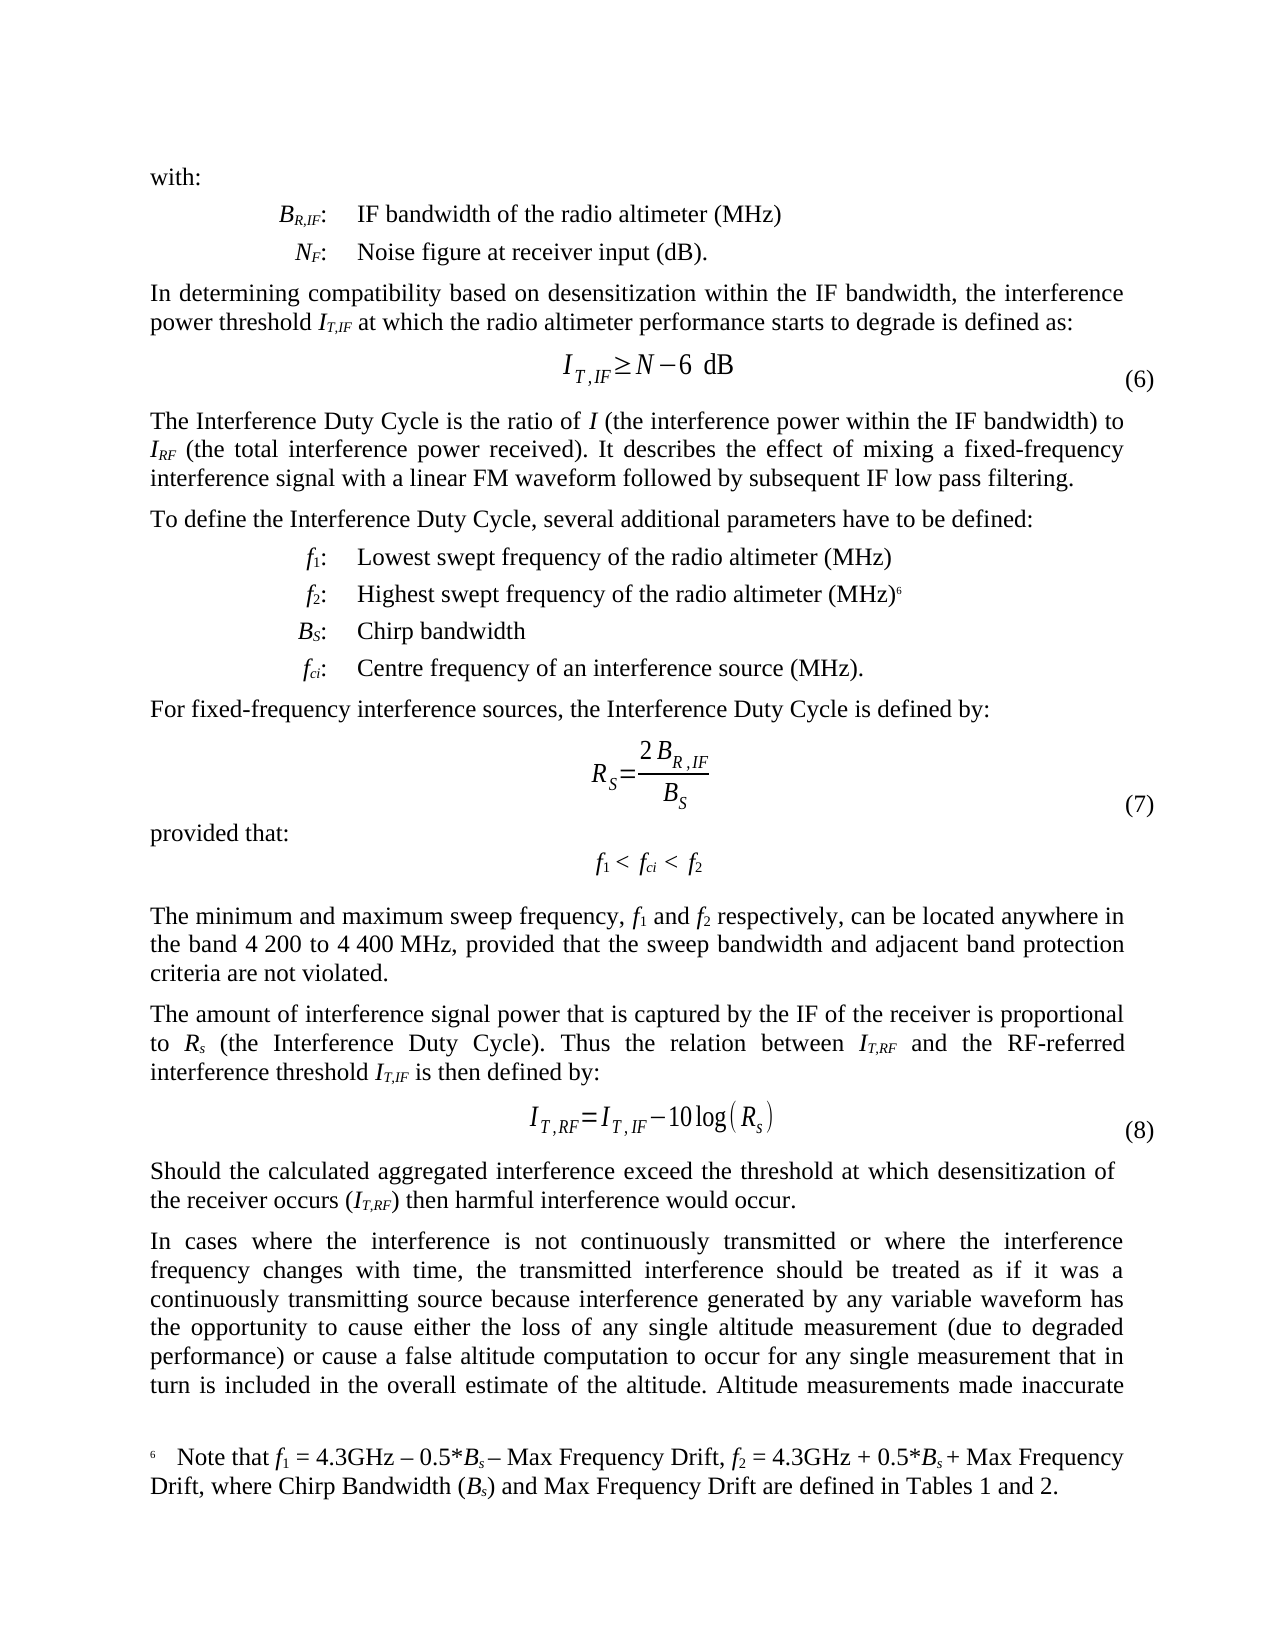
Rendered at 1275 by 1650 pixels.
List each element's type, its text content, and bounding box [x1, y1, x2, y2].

text For fixed-frequency interference sources, the Interference Duty Cycle is defined by: [150, 694, 1125, 723]
text Should the calculated aggregated interference exceed the threshold at which desensitization of the receiver occurs (IT,RF) then harmful interference would occur. [150, 1156, 1125, 1214]
text The amount of interference signal power that is captured by the IF of the receiver is proportional to Rs (the Interference Duty Cycle). Thus the relation between IT,RF and the RF-referred interference threshold IT,IF is then defined by: [150, 999, 1125, 1086]
text provided that: [150, 818, 1125, 847]
text (7) [150, 735, 1125, 818]
text To define the Interference Duty Cycle, several additional parameters have to be defined: [150, 504, 1125, 533]
text f2: Highest swept frequency of the radio altimeter (MHz) [150, 579, 1125, 607]
text (6) [150, 348, 1125, 393]
text The Interference Duty Cycle is the ratio of I (the interference power within the IF bandwidth) to IRF (the total interference power received). It describes the effect of mixing a fixed-frequency interference signal with a linear FM waveform followed by subsequent IF low pass filtering. [150, 406, 1125, 492]
text BS: Chirp bandwidth [150, 616, 1125, 644]
text NF: Noise figure at receiver input (dB). [150, 237, 1125, 265]
text fci: Centre frequency of an interference source (MHz). [150, 653, 1125, 682]
text (8) [150, 1098, 1125, 1144]
text BR,IF: IF bandwidth of the radio altimeter (MHz) [150, 199, 1125, 228]
text f1: Lowest swept frequency of the radio altimeter (MHz) [150, 542, 1125, 570]
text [150, 1226, 1125, 1399]
text with: [150, 162, 1125, 191]
text The minimum and maximum sweep frequency, f1 and f2 respectively, can be located anywhere in the band 4 200 to 4 400 MHz, provided that the sweep bandwidth and adjacent band protection criteria are not violated. [150, 901, 1125, 987]
text In determining compatibility based on desensitization within the IF bandwidth, the interference power threshold IT,IF at which the radio altimeter performance starts to degrade is defined as: [150, 278, 1125, 335]
text f1 < fci < f2 [150, 847, 1125, 876]
